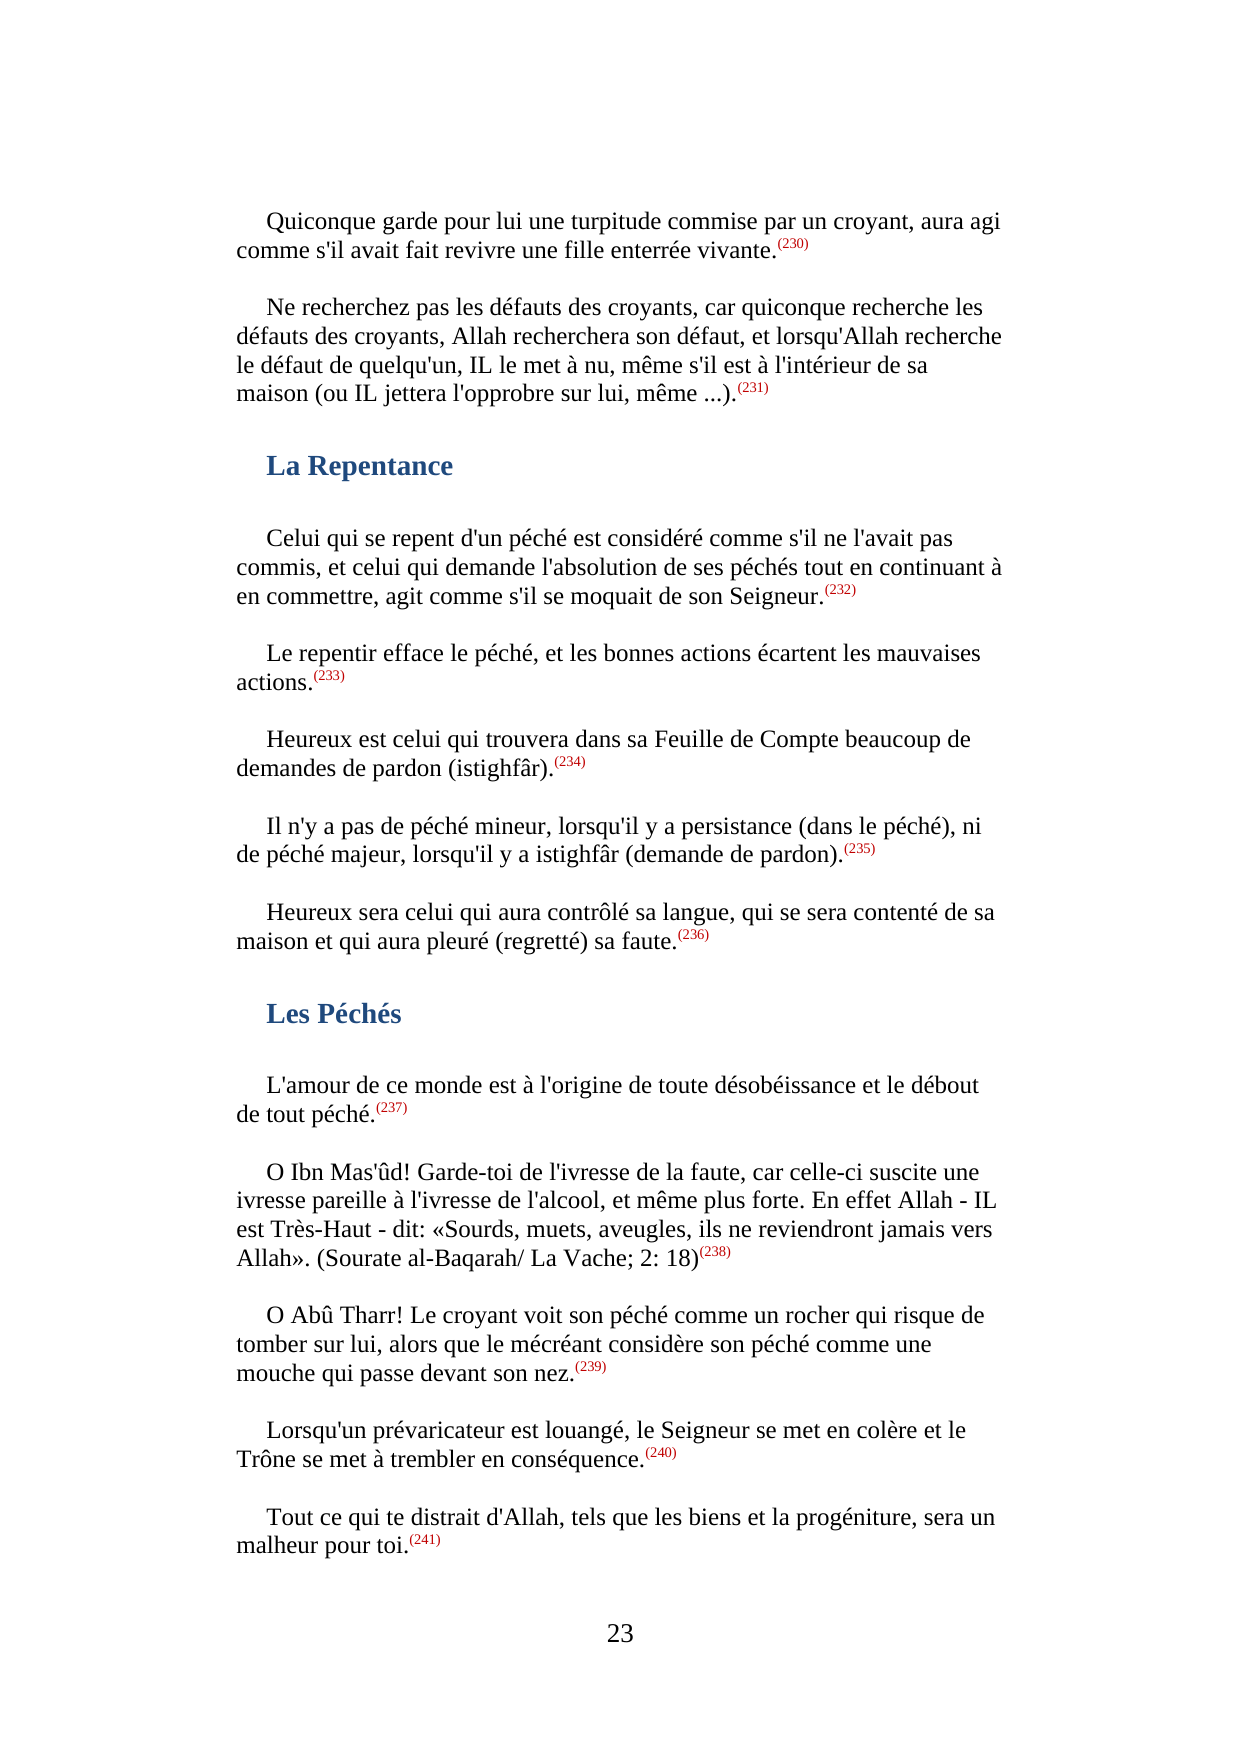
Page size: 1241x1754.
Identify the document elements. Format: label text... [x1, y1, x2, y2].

text O Abû Tharr! Le croyant voit son péché comme un rocher qui risque de tomber sur lui, alors que le mécréant considère son péché comme une mouche qui passe devant son nez.(239) [236, 1301, 1004, 1387]
subtitle La Repentance [236, 448, 1004, 482]
text Celui qui se repent d'un péché est considéré comme s'il ne l'avait pas commis, et celui qui demande l'absolution de ses péchés tout en continuant à en commettre, agit comme s'il se moquait de son Seigneur.(232) [236, 523, 1004, 609]
subtitle Les Péchés [236, 996, 1004, 1029]
text Ne recherchez pas les défauts des croyants, car quiconque recherche les défauts des croyants, Allah recherchera son défaut, et lorsqu'Allah recherche le défaut de quelqu'un, IL le met à nu, même s'il est à l'intérieur de sa maison (ou IL jettera l'opprobre sur lui, même ...).(231) [236, 292, 1004, 407]
text Tout ce qui te distrait d'Allah, tels que les biens et la progéniture, sera un malheur pour toi.(241) [236, 1502, 1004, 1559]
text Heureux est celui qui trouvera dans sa Feuille de Compte beaucoup de demandes de pardon (istighfâr).(234) [236, 724, 1004, 782]
text Quiconque garde pour lui une turpitude commise par un croyant, aura agi comme s'il avait fait revivre une fille enterrée vivante.(230) [236, 206, 1004, 263]
text Le repentir efface le péché, et les bonnes actions écartent les mauvaises actions.(233) [236, 638, 1004, 696]
text L'amour de ce monde est à l'origine de toute désobéissance et le débout de tout péché.(237) [236, 1071, 1004, 1128]
text Lorsqu'un prévaricateur est louangé, le Seigneur se met en colère et le Trône se met à trembler en conséquence.(240) [236, 1416, 1004, 1473]
text Il n'y a pas de péché mineur, lorsqu'il y a persistance (dans le péché), ni de péché majeur, lorsqu'il y a istighfâr (demande de pardon).(235) [236, 811, 1004, 868]
text O Ibn Mas'ûd! Garde-toi de l'ivresse de la faute, car celle-ci suscite une ivresse pareille à l'ivresse de l'alcool, et même plus forte. En effet Allah - IL est Très-Haut - dit: «Sourds, muets, aveugles, ils ne reviendront jamais vers Allah». (Sourate al-Baqarah/ La Vache; 2: 18)(238) [236, 1157, 1004, 1272]
text Heureux sera celui qui aura contrôlé sa langue, qui se sera contenté de sa maison et qui aura pleuré (regretté) sa faute.(236) [236, 897, 1004, 954]
